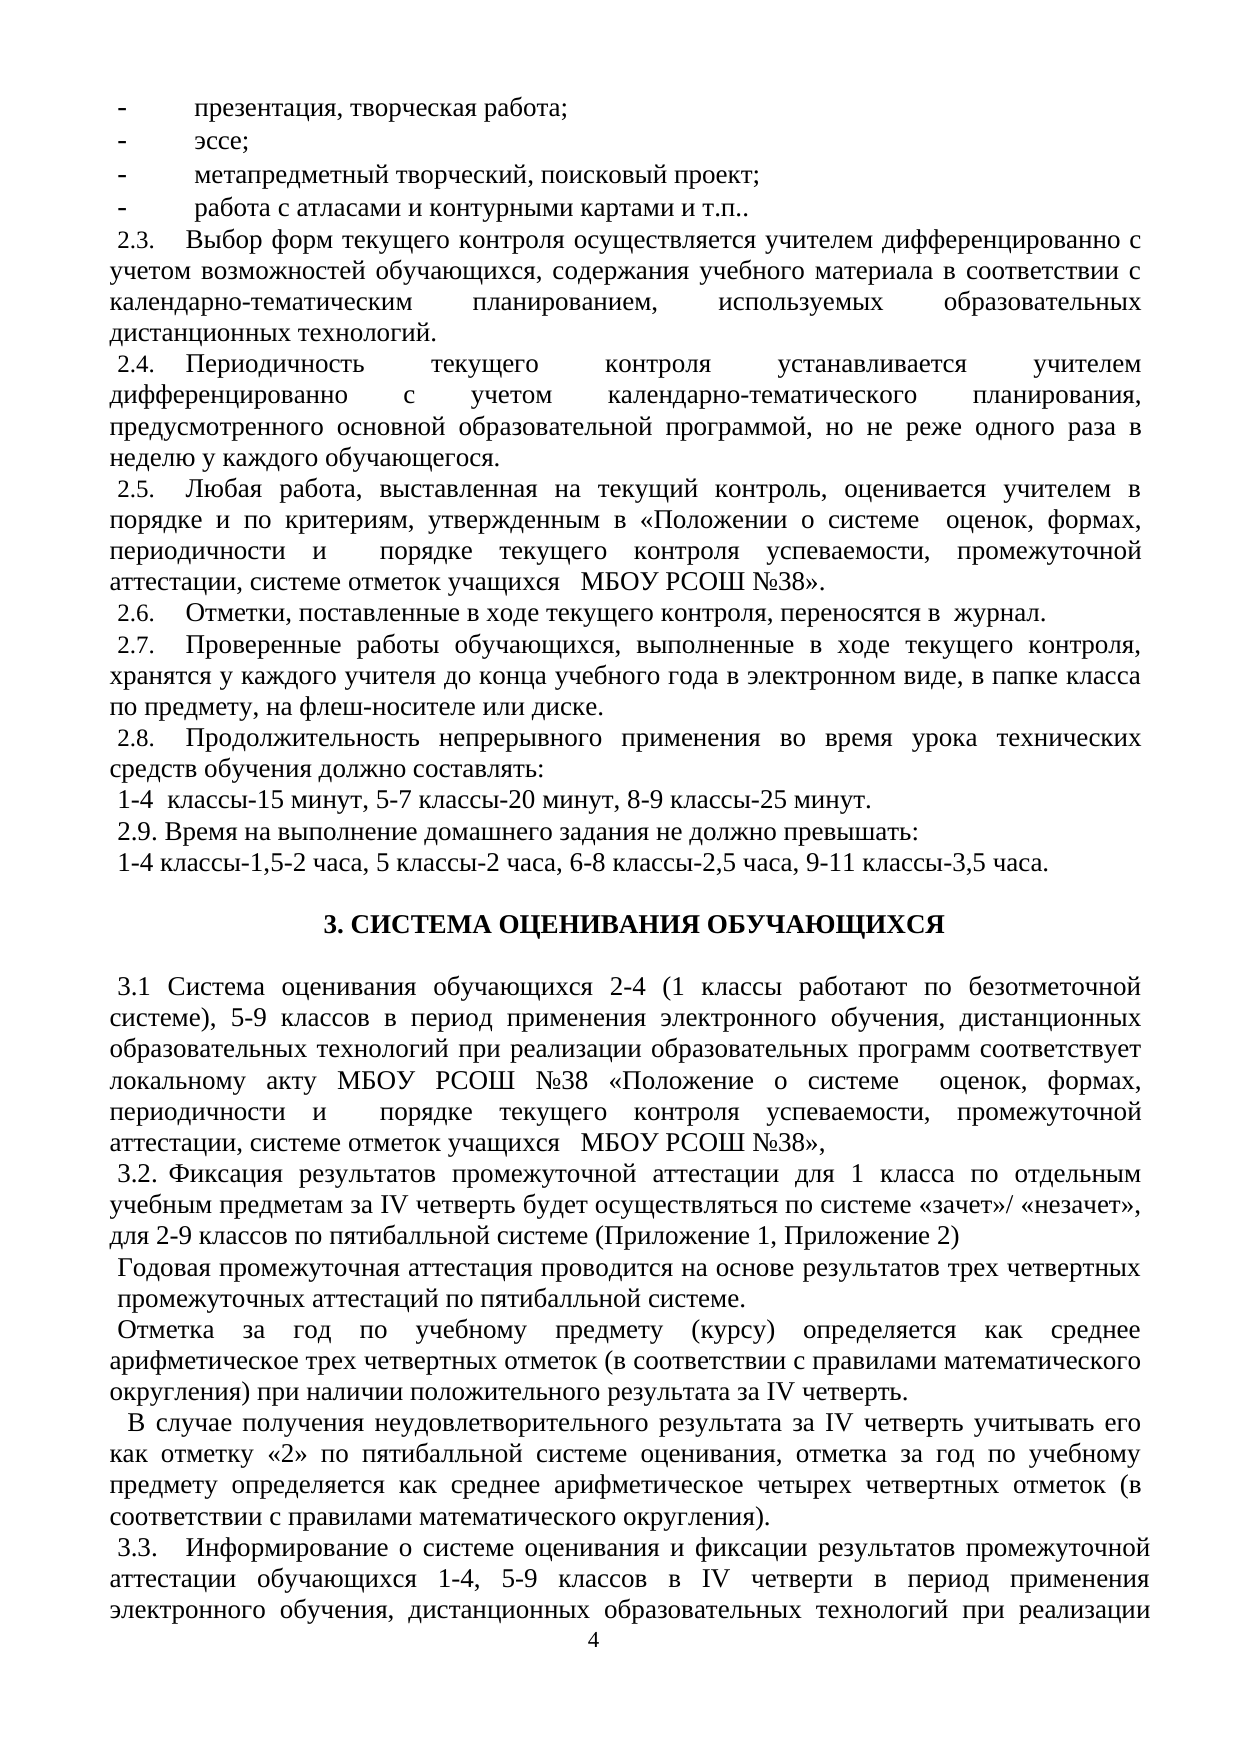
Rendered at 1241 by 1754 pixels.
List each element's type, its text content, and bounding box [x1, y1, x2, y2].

list классы-15 минут, 5-7 классы-20 минут, 8-9 классы-25 минут. [109, 783, 1142, 814]
list Проверенные работы обучающихся, выполненные в ходе текущего контроля, хранятся у каждого учителя до конца учебного года в электронном виде, в папке класса по предмету, на флеш-носителе или диске. [109, 628, 1142, 721]
list Фиксация результатов промежуточной аттестации для 1 класса по отдельным учебным предметам за IV четверть будет осуществляться по системе «зачет»/ «незачет», для 2-9 классов по пятибалльной системе (Приложение 1, Приложение 2) [109, 1157, 1142, 1251]
list Продолжительность непрерывного применения во время урока технических средств обучения должно составлять: [109, 721, 1142, 783]
list работа с атласами и контурными картами и т.п.. [109, 189, 1151, 223]
subtitle 3. СИСТЕМА ОЦЕНИВАНИЯ ОБУЧАЮЩИХСЯ [109, 908, 1151, 939]
list Выбор форм текущего контроля осуществляется учителем дифференцированно с учетом возможностей обучающихся, содержания учебного материала в соответствии с календарно-тематическим планированием, используемых образовательных дистанционных технологий. [109, 223, 1142, 347]
list 2.9. Время на выполнение домашнего задания не должно превышать: [109, 814, 1142, 846]
list Любая работа, выставленная на текущий контроль, оценивается учителем в порядке и по критериям, утвержденным в «Положении о системе оценок, формах, периодичности и порядке текущего контроля успеваемости, промежуточной аттестации, системе отметок учащихся МБОУ РСОШ №38». [109, 472, 1142, 597]
list эссе; [109, 122, 1151, 156]
list 1-4 классы-1,5-2 часа, 5 классы-2 часа, 6-8 классы-2,5 часа, 9-11 классы-3,5 часа. [109, 846, 1142, 877]
list Отметки, поставленные в ходе текущего контроля, переносятся в журнал. [109, 597, 1142, 628]
text В случае получения неудовлетворительного результата за IV четверть учитывать его как отметку «2» по пятибалльной системе оценивания, отметка за год по учебному предмету определяется как среднее арифметическое четырех четвертных отметок (в соответствии с правилами математического округления). [109, 1406, 1142, 1531]
list Периодичность текущего контроля устанавливается учителем дифференцированно с учетом календарно-тематического планирования, предусмотренного основной образовательной программой, но не реже одного раза в неделю у каждого обучающегося. [109, 347, 1142, 472]
text Отметка за год по учебному предмету (курсу) определяется как среднее арифметическое трех четвертных отметок (в соответствии с правилами математического округления) при наличии положительного результата за IV четверть. [109, 1313, 1142, 1406]
text 3.1 Система оценивания обучающихся 2-4 (1 классы работают по безотметочной системе), 5-9 классов в период применения электронного обучения, дистанционных образовательных технологий при реализации образовательных программ соответствует локальному акту МБОУ РСОШ №38 «Положение о системе оценок, формах, периодичности и порядке текущего контроля успеваемости, промежуточной аттестации, системе отметок учащихся МБОУ РСОШ №38», [109, 970, 1142, 1157]
list Годовая промежуточная аттестация проводится на основе результатов трех четвертных промежуточных аттестаций по пятибалльной системе. [117, 1251, 1142, 1313]
list презентация, творческая работа; [109, 89, 1151, 122]
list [109, 1531, 1151, 1624]
list метапредметный творческий, поисковый проект; [109, 156, 1151, 189]
